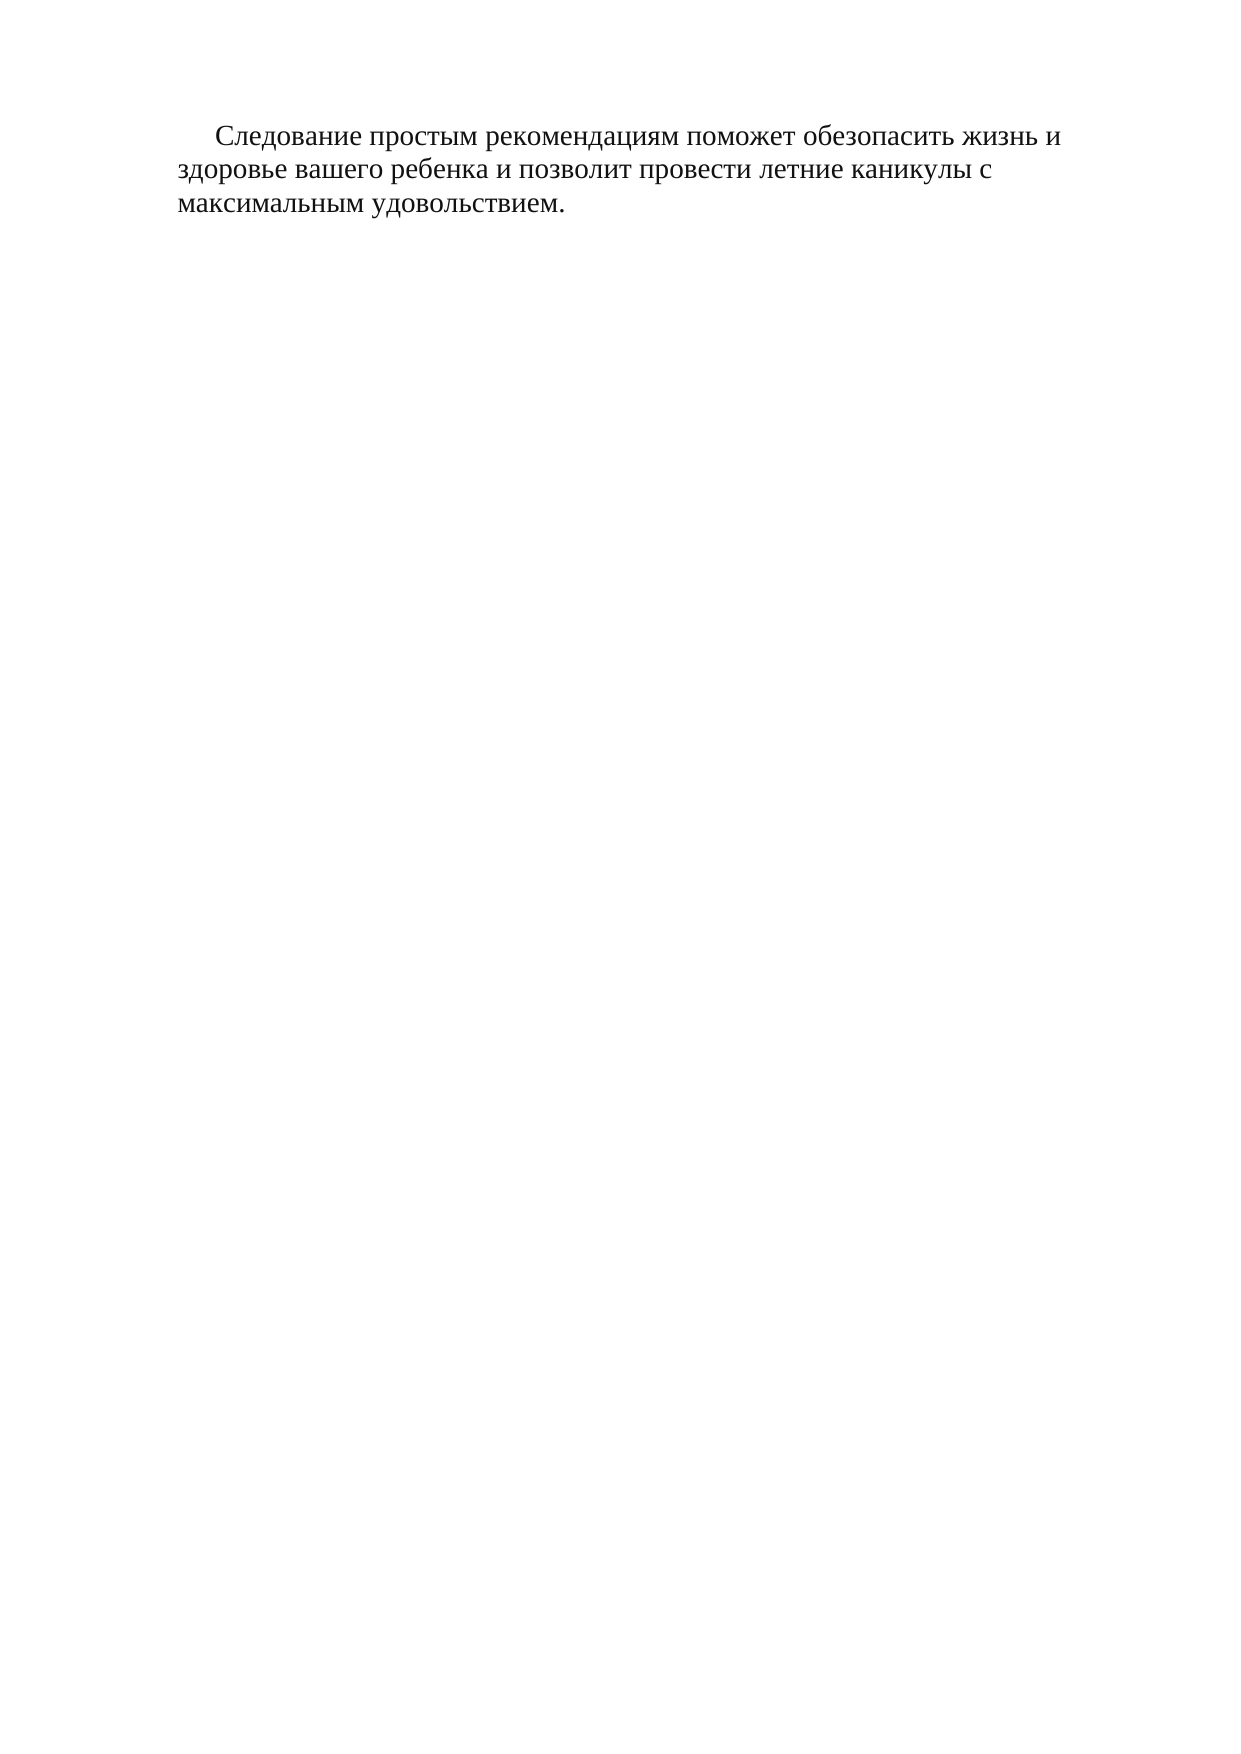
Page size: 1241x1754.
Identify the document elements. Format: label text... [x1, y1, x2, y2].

text Следование простым рекомендациям поможет обезопасить жизнь и здоровье вашего ребенка и позволит провести летние каникулы с максимальным удовольствием. [177, 118, 1152, 219]
